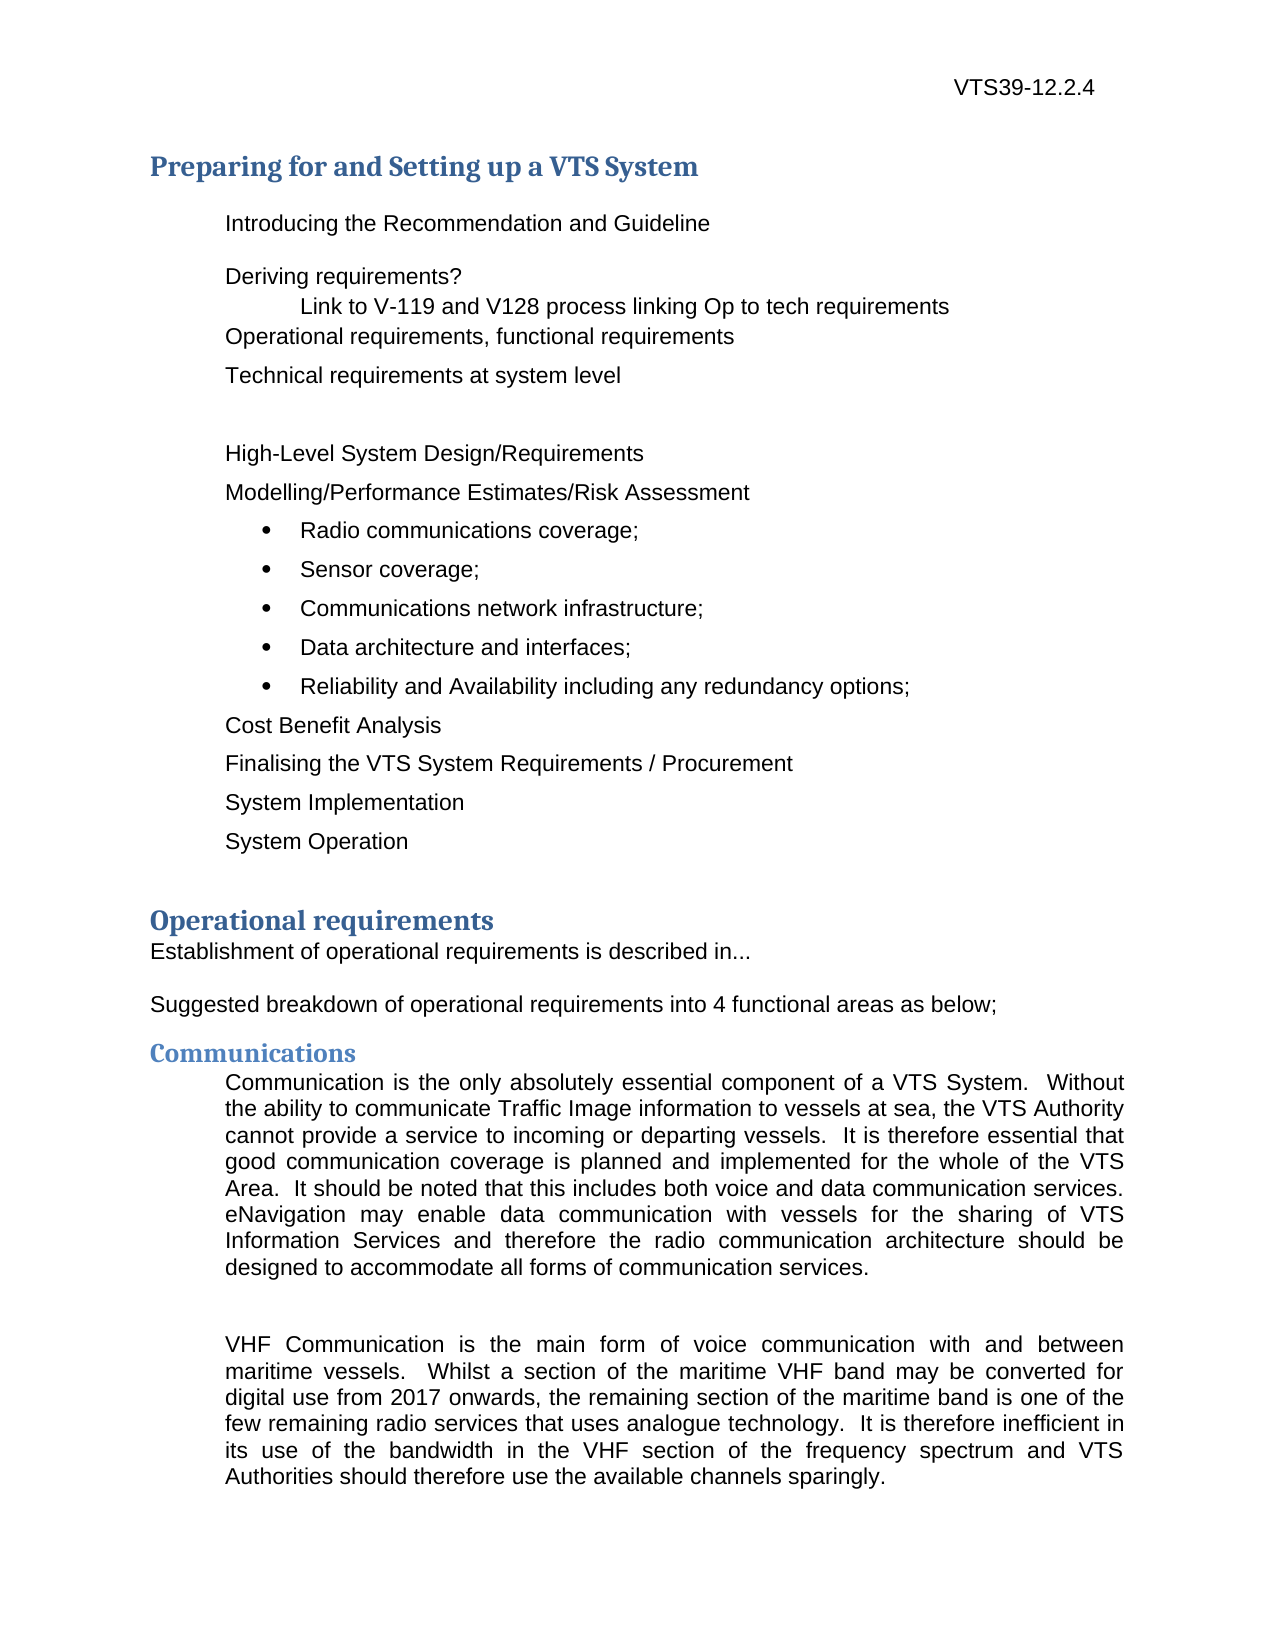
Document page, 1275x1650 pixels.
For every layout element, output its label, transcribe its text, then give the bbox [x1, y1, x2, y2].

text VHF Communication is the main form of voice communication with and between maritime vessels. Whilst a section of the maritime VHF band may be converted for digital use from 2017 onwards, the remaining section of the maritime band is one of the few remaining radio services that uses analogue technology. It is therefore inefficient in its use of the bandwidth in the VHF section of the frequency spectrum and VTS Authorities should therefore use the available channels sparingly. [225, 1331, 1125, 1489]
text High-Level System Design/Requirements [225, 439, 1125, 466]
list Sensor coverage; [262, 556, 1125, 582]
text Finalising the VTS System Requirements / Procurement [225, 750, 1125, 777]
text Establishment of operational requirements is described in... [150, 938, 1125, 964]
text Operational requirements, functional requirements [225, 323, 1125, 349]
text Modelling/Performance Estimates/Risk Assessment [225, 478, 1125, 505]
subtitle Preparing for and Setting up a VTS System [150, 150, 1125, 183]
text Suggested breakdown of operational requirements into 4 functional areas as below; [150, 991, 1125, 1017]
text Deriving requirements? [225, 263, 1125, 289]
list Reliability and Availability including any redundancy options; [262, 673, 1125, 699]
subtitle Communications [150, 1038, 1125, 1069]
text Cost Benefit Analysis [225, 712, 1125, 738]
text Introducing the Recommendation and Guideline [225, 210, 1125, 236]
text Communication is the only absolutely essential component of a VTS System. Without the ability to communicate Traffic Image information to vessels at sea, the VTS Authority cannot provide a service to incoming or departing vessels. It is therefore essential that good communication coverage is planned and implemented for the whole of the VTS Area. It should be noted that this includes both voice and data communication services. eNavigation may enable data communication with vessels for the sharing of VTS Information Services and therefore the radio communication architecture should be designed to accommodate all forms of communication services. [225, 1069, 1125, 1280]
text Technical requirements at system level [225, 362, 1125, 388]
list Communications network infrastructure; [262, 595, 1125, 621]
list Radio communications coverage; [262, 517, 1125, 544]
text Link to V-119 and V128 process linking Op to tech requirements [300, 293, 1125, 319]
subtitle Operational requirements [150, 904, 1125, 938]
text System Implementation [225, 789, 1125, 816]
list Data architecture and interfaces; [262, 634, 1125, 660]
text System Operation [225, 828, 1125, 854]
